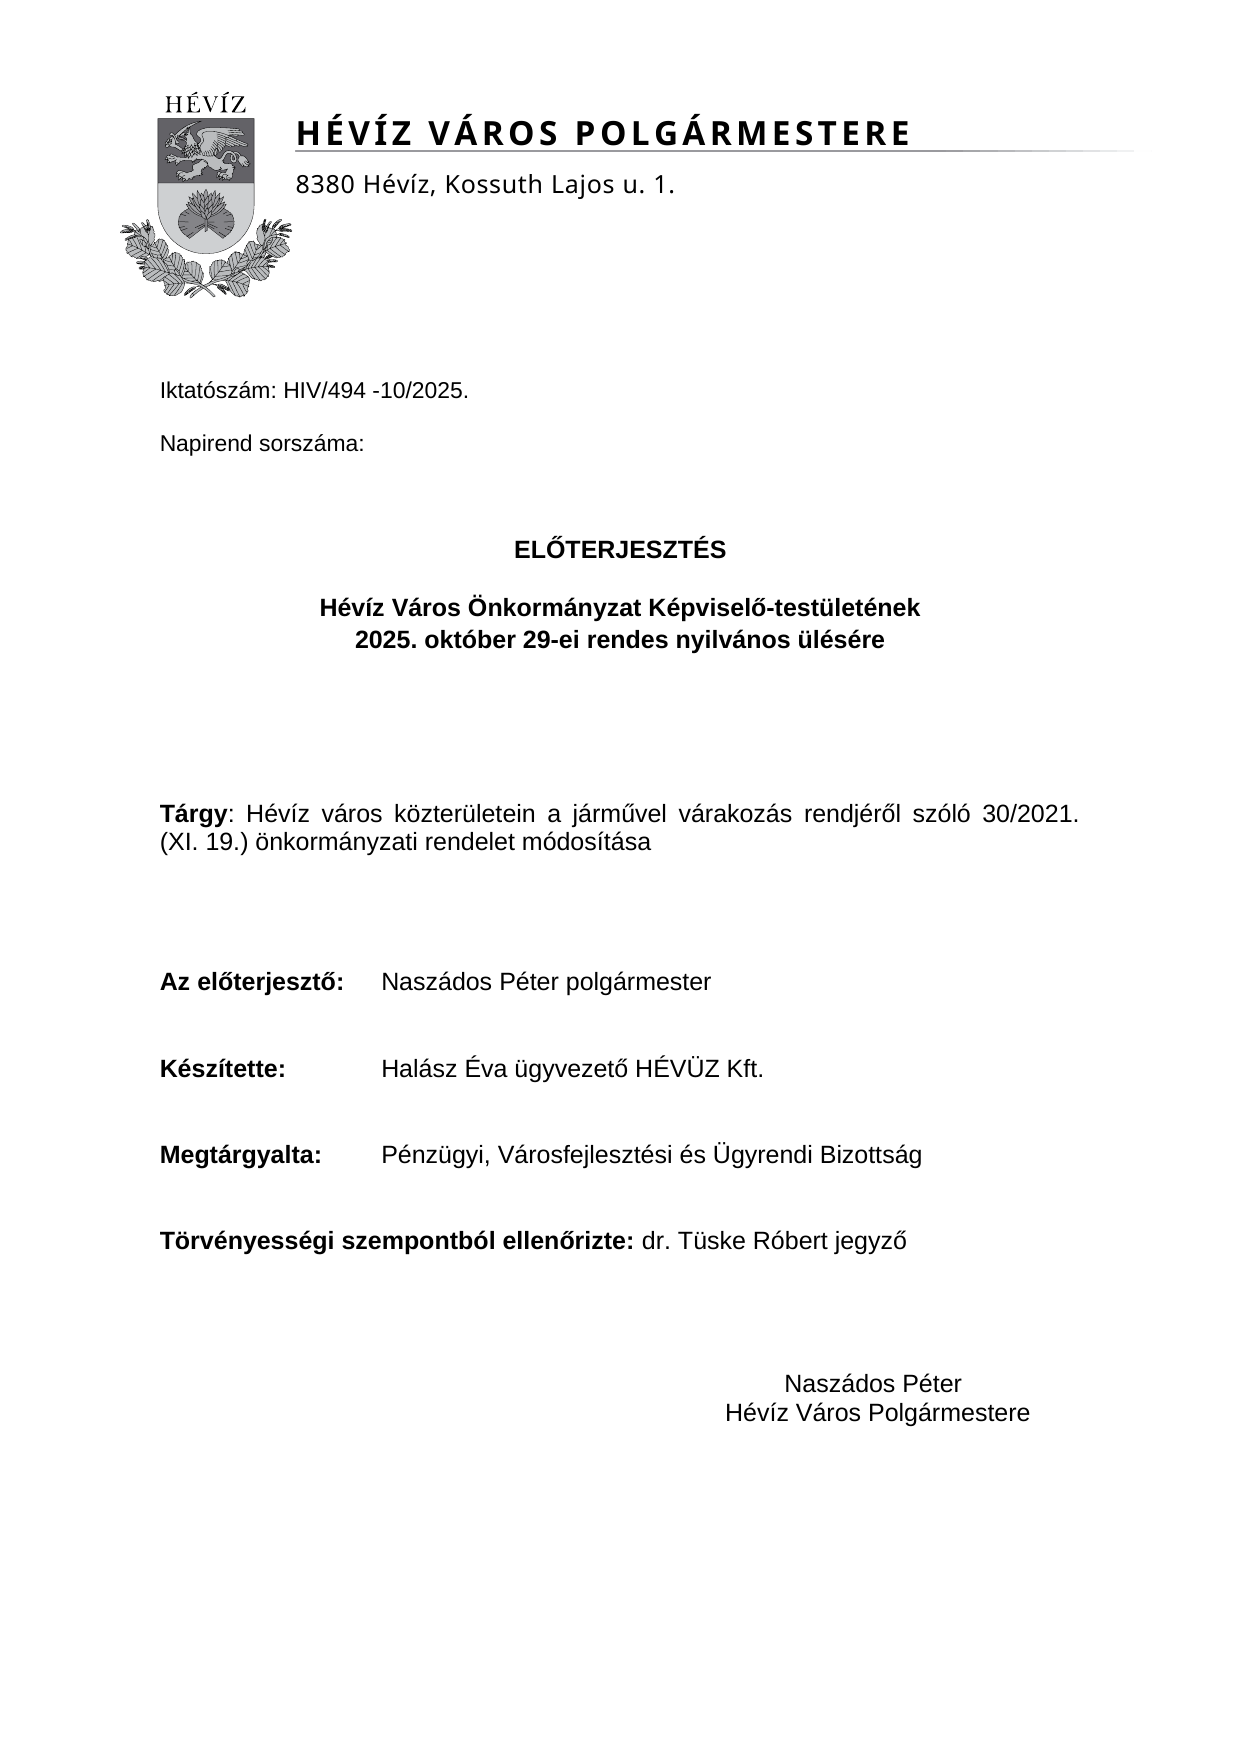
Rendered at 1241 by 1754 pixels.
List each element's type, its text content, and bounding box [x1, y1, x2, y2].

text 2025. október 29-ei rendes nyilvános ülésére [159, 626, 1081, 654]
text Naszádos Péter [676, 1369, 1081, 1398]
text Hévíz Város Önkormányzat Képviselő-testületének [159, 592, 1081, 621]
text Készítette: Halász Éva ügyvezető HÉVÜZ Kft. [159, 1053, 1081, 1082]
text Iktatószám: HIV/494 -10/2025. [159, 377, 1081, 403]
text Tárgy: Hévíz város közterületein a járművel várakozás rendjéről szóló 30/2021. (XI. 19.) önkormányzati rendelet módosítása [159, 798, 1081, 856]
text Az előterjesztő: Naszádos Péter polgármester [159, 967, 1081, 996]
text Törvényességi szempontból ellenőrizte: dr. Tüske Róbert jegyző [159, 1226, 1081, 1255]
text ELŐTERJESZTÉS [159, 535, 1081, 564]
text Megtárgyalta: Pénzügyi, Városfejlesztési és Ügyrendi Bizottság [159, 1140, 1081, 1168]
text Napirend sorszáma: [159, 429, 1081, 456]
text Hévíz Város Polgármestere [603, 1398, 1081, 1427]
